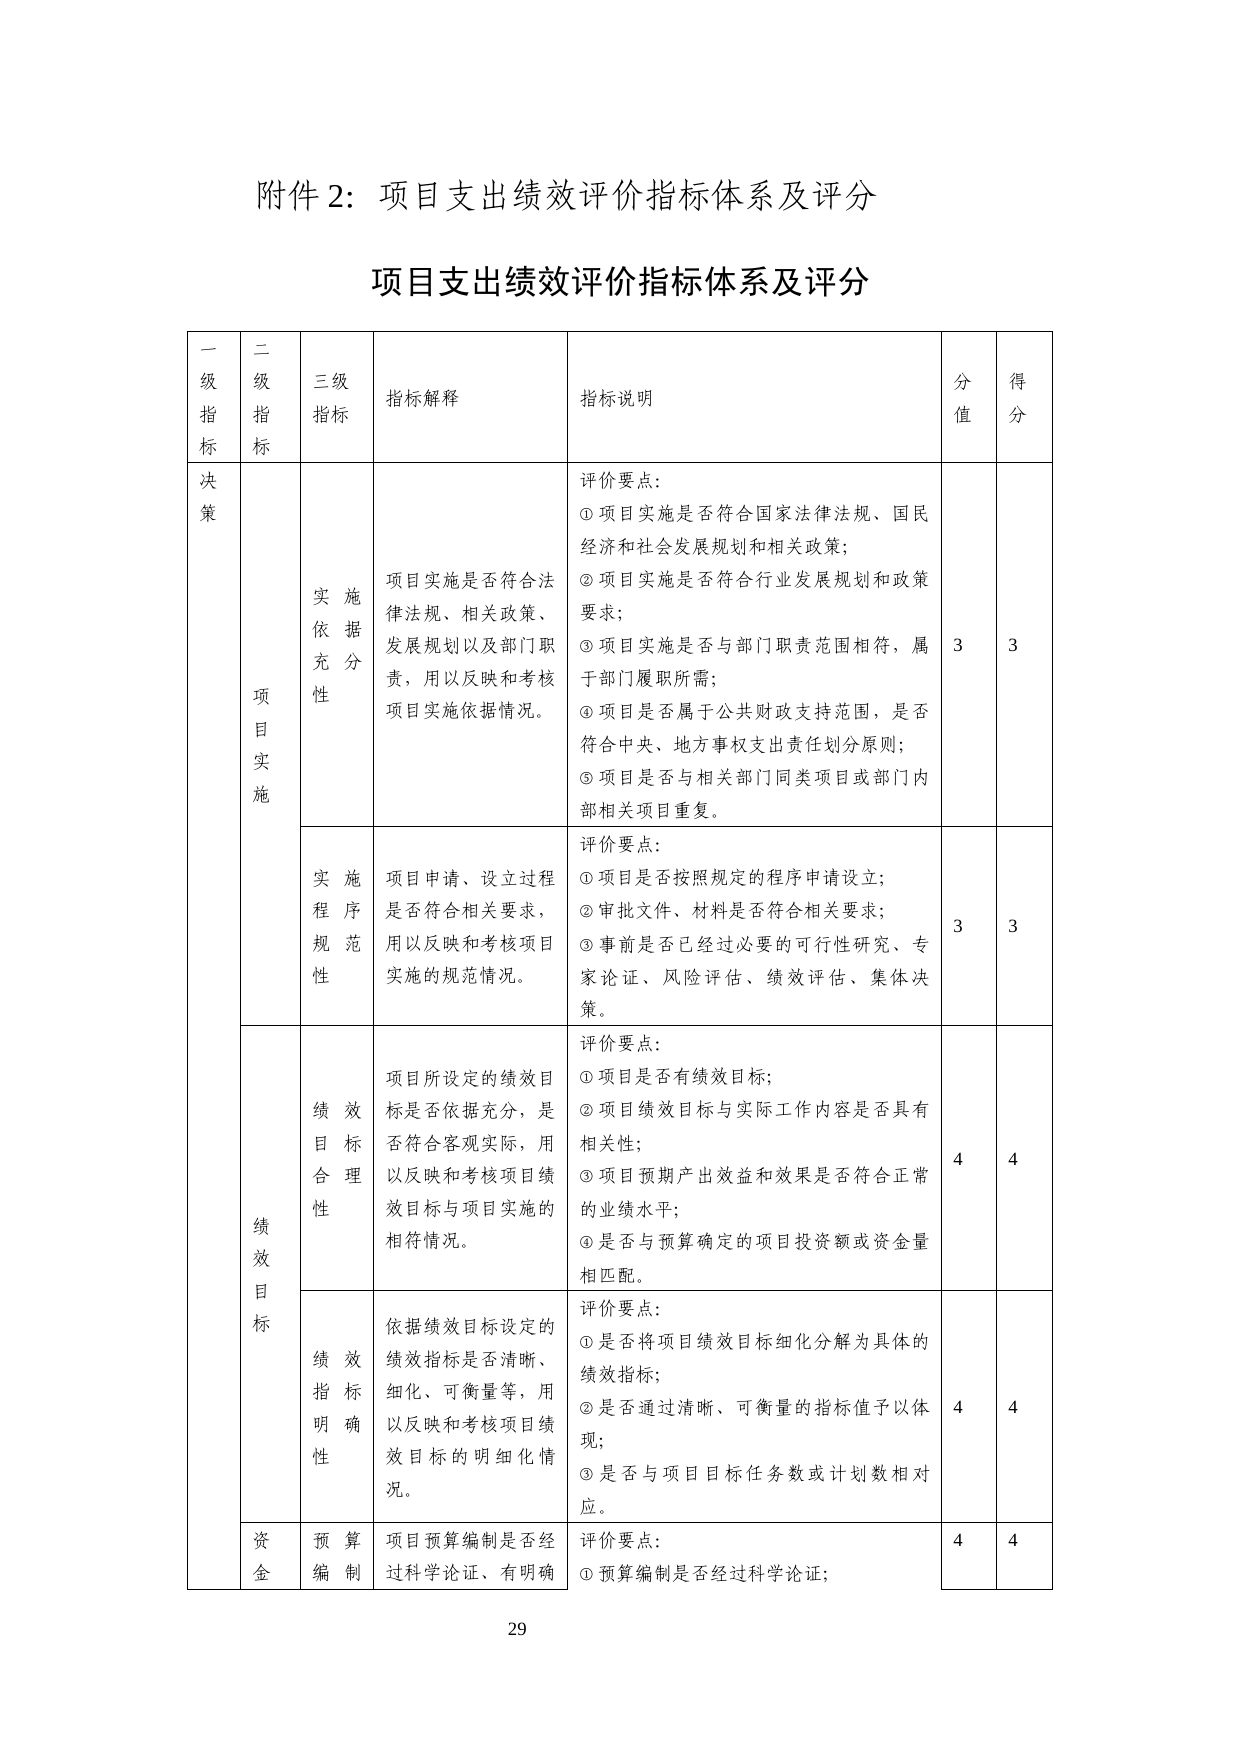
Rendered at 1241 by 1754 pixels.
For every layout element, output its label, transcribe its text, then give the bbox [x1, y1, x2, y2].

table_header 得分 [997, 332, 1052, 462]
table_cell ①是否将项目绩效目标细化分解为具体的绩效指标； [568, 1324, 941, 1390]
table_cell 预算编制科学性 [301, 1523, 373, 1589]
table_cell ①项目是否有绩效目标； [568, 1059, 941, 1092]
table_cell 项目实施是否符合法律法规、相关政策、发展规划以及部门职责，用以反映和考核项目实施依据情况。 [374, 463, 567, 826]
table_cell 项目所设定的绩效目标是否依据充分，是否符合客观实际，用以反映和考核项目绩效目标与项目实施的相符情况。 [374, 1026, 567, 1290]
table_cell 3 [997, 827, 1052, 1025]
table_cell 4 [942, 1291, 996, 1522]
table_cell 实施依据充分性 [301, 463, 373, 826]
table_cell ③事前是否已经过必要的可行性研究、专家论证、风险评估、绩效评估、集体决策。 [568, 927, 941, 1025]
table_cell 3 [997, 463, 1052, 826]
table_cell 评价要点： [568, 1291, 941, 1324]
table_cell ③项目预期产出效益和效果是否符合正常的业绩水平； [568, 1158, 941, 1224]
table_cell ⑤项目是否与相关部门同类项目或部门内部相关项目重复。 [568, 760, 941, 826]
table_cell ④是否与预算确定的项目投资额或资金量相匹配。 [568, 1224, 941, 1290]
table_cell ③是否与项目目标任务数或计划数相对应。 [568, 1456, 941, 1522]
table_cell ①项目实施是否符合国家法律法规、国民经济和社会发展规划和相关政策； [568, 496, 941, 562]
table_cell 4 [942, 1026, 996, 1290]
table_cell 绩效目标合理性 [301, 1026, 373, 1290]
table_cell 评价要点： [568, 827, 941, 859]
table_cell 依据绩效目标设定的绩效指标是否清晰、细化、可衡量等，用以反映和考核项目绩效目标的明细化情况。 [374, 1291, 567, 1522]
subtitle 附件2：项目支出绩效评价指标体系及评分 [187, 162, 1053, 227]
table_cell 4 [942, 1523, 996, 1589]
table_cell 评价要点： [568, 1026, 941, 1059]
table_cell 项目申请、设立过程是否符合相关要求，用以反映和考核项目实施的规范情况。 [374, 827, 567, 1025]
table_cell 项目实施 [241, 463, 300, 1025]
table_cell ②项目实施是否符合行业发展规划和政策要求； [568, 562, 941, 628]
table_header 指标解释 [374, 332, 567, 462]
table_header 分值 [942, 332, 996, 462]
table_cell 4 [997, 1291, 1052, 1522]
table_cell 实施程序规范性 [301, 827, 373, 1025]
table_header 指标说明 [568, 332, 941, 462]
table_header 二级指标 [241, 332, 300, 462]
table_cell 评价要点： [568, 463, 941, 496]
table_cell 3 [942, 827, 996, 1025]
table_cell 3 [942, 463, 996, 826]
table_cell 绩效目标 [241, 1026, 300, 1522]
table_cell 绩效指标明确性 [301, 1291, 373, 1522]
table_cell ④项目是否属于公共财政支持范围，是否符合中央、地方事权支出责任划分原则； [568, 694, 941, 760]
table_header 三级 指标 [301, 332, 373, 462]
table_cell 4 [997, 1523, 1052, 1589]
table_cell ③项目实施是否与部门职责范围相符，属于部门履职所需； [568, 628, 941, 694]
table_cell ②项目绩效目标与实际工作内容是否具有相关性； [568, 1092, 941, 1158]
text 项目支出绩效评价指标体系及评分 [187, 247, 1053, 312]
table_header 一级 指标 [188, 332, 240, 462]
table_cell ①项目是否按照规定的程序申请设立； [568, 860, 941, 893]
table_cell ①预算编制是否经过科学论证； [568, 1556, 941, 1589]
table_cell 4 [997, 1026, 1052, 1290]
table_cell 决策 [188, 463, 240, 1589]
table_cell 项目预算编制是否经过科学论证、有明确标准，资金额度与年度目标是否相适应，用以反映和考核项目预算编制的科学性、合理性情况。 [374, 1523, 567, 1589]
table_cell 评价要点： [568, 1523, 941, 1556]
table_cell 资金投入 [241, 1523, 300, 1589]
table_cell ②审批文件、材料是否符合相关要求； [568, 893, 941, 927]
table_cell ②是否通过清晰、可衡量的指标值予以体现； [568, 1390, 941, 1456]
